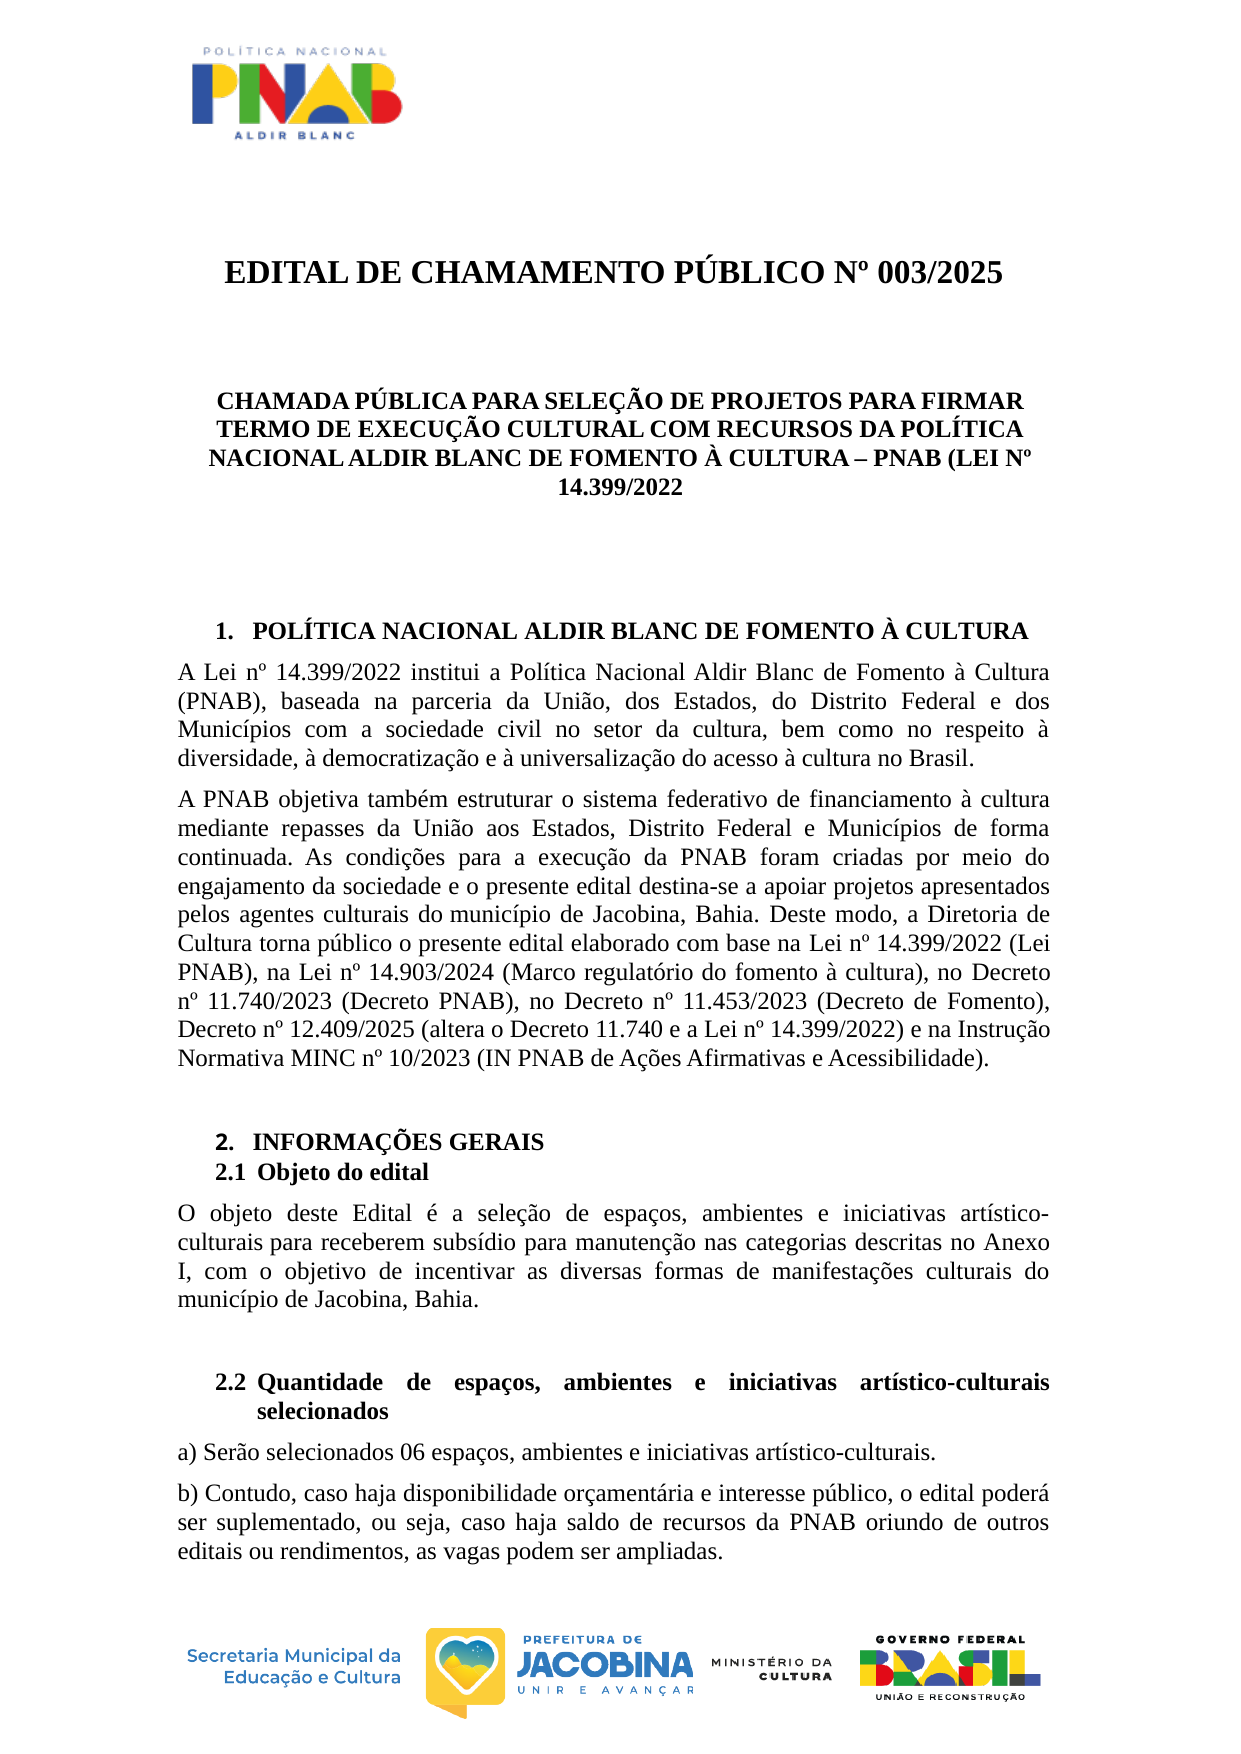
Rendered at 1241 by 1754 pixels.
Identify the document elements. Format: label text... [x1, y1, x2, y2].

picture [187, 1628, 693, 1719]
text A PNAB objetiva também estruturar o sistema federativo de financiamento à cultura mediante repasses da União aos Estados, Distrito Federal e Municípios de forma continuada. As condições para a execução da PNAB foram criadas por meio do engajamento da sociedade e o presente edital destina-se a apoiar projetos apresentados pelos agentes culturais do município de Jacobina, Bahia. Deste modo, a Diretoria de Cultura torna público o presente edital elaborado com base na Lei nº 14.399/2022 (Lei PNAB), na Lei nº 14.903/2024 (Marco regulatório do fomento à cultura), no Decreto nº 11.740/2023 (Decreto PNAB), no Decreto nº 11.453/2023 (Decreto de Fomento), Decreto nº 12.409/2025 (altera o Decreto 11.740 e a Lei nº 14.399/2022) e na Instrução Normativa MINC nº 10/2023 (IN PNAB de Ações Afirmativas e Acessibilidade). [177, 784, 1051, 1072]
text b) Contudo, caso haja disponibilidade orçamentária e interesse público, o edital poderá ser suplementado, ou seja, caso haja saldo de recursos da PNAB oriundo de outros editais ou rendimentos, as vagas podem ser ampliadas. [177, 1478, 1051, 1564]
text A Lei nº 14.399/2022 institui a Política Nacional Aldir Blanc de Fomento à Cultura (PNAB), baseada na parceria da União, dos Estados, do Distrito Federal e dos Municípios com a sociedade civil no setor da cultura, bem como no respeito à diversidade, à democratização e à universalização do acesso à cultura no Brasil. [177, 657, 1051, 772]
list Quantidade de espaços, ambientes e iniciativas artístico-culturais selecionados [215, 1367, 1051, 1424]
picture [157, 16, 435, 155]
picture [700, 1617, 1061, 1719]
text a) Serão selecionados 06 espaços, ambientes e iniciativas artístico-culturais. [177, 1437, 1051, 1466]
text CHAMADA PÚBLICA PARA SELEÇÃO DE PROJETOS PARA FIRMAR TERMO DE EXECUÇÃO CULTURAL COM RECURSOS DA POLÍTICA NACIONAL ALDIR BLANC DE FOMENTO À CULTURA – PNAB (LEI Nº 14.399/2022 [177, 386, 1063, 501]
list INFORMAÇÕES GERAIS [215, 1126, 1051, 1157]
text EDITAL DE CHAMAMENTO PÚBLICO Nº 003/2025 [177, 252, 1051, 291]
list POLÍTICA NACIONAL ALDIR BLANC DE FOMENTO À CULTURA [215, 616, 1063, 644]
text O objeto deste Edital é a seleção de espaços, ambientes e iniciativas artístico-culturais para receberem subsídio para manutenção nas categorias descritas no Anexo I, com o objetivo de incentivar as diversas formas de manifestações culturais do município de Jacobina, Bahia. [177, 1198, 1051, 1313]
list Objeto do edital [215, 1157, 1051, 1186]
